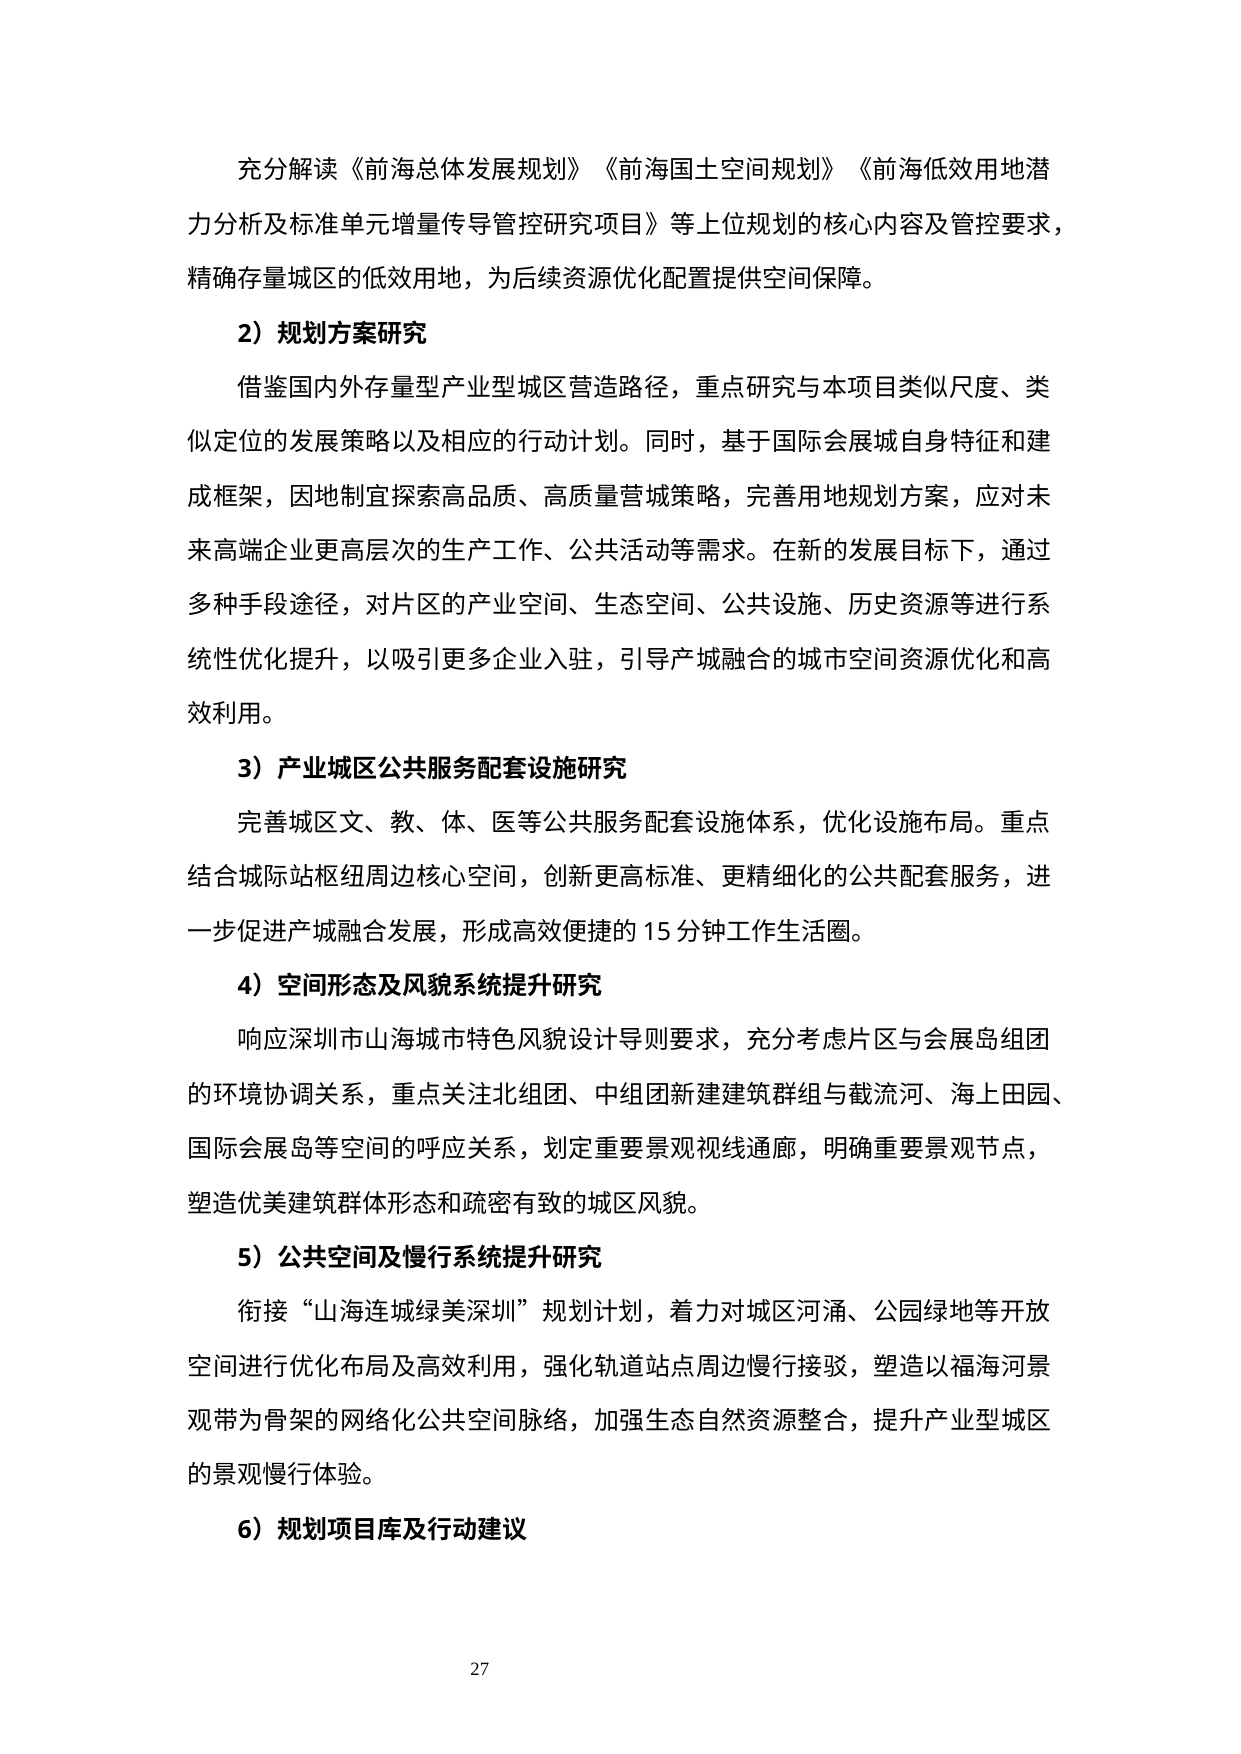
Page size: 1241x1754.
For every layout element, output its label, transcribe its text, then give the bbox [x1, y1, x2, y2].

text 充分解读《前海总体发展规划》《前海国土空间规划》《前海低效用地潜力分析及标准单元增量传导管控研究项目》等上位规划的核心内容及管控要求，精确存量城区的低效用地，为后续资源优化配置提供空间保障。 [187, 150, 1053, 295]
text 5）公共空间及慢行系统提升研究 [187, 1237, 1053, 1274]
text 6）规划项目库及行动建议 [187, 1509, 1053, 1546]
text 2）规划方案研究 [187, 313, 1053, 349]
text 3）产业城区公共服务配套设施研究 [187, 748, 1053, 784]
text 借鉴国内外存量型产业型城区营造路径，重点研究与本项目类似尺度、类似定位的发展策略以及相应的行动计划。同时，基于国际会展城自身特征和建成框架，因地制宜探索高品质、高质量营城策略，完善用地规划方案，应对未来高端企业更高层次的生产工作、公共活动等需求。在新的发展目标下，通过多种手段途径，对片区的产业空间、生态空间、公共设施、历史资源等进行系统性优化提升，以吸引更多企业入驻，引导产城融合的城市空间资源优化和高效利用。 [187, 367, 1053, 730]
text 完善城区文、教、体、医等公共服务配套设施体系，优化设施布局。重点结合城际站枢纽周边核心空间，创新更高标准、更精细化的公共配套服务，进一步促进产城融合发展，形成高效便捷的15分钟工作生活圈。 [187, 802, 1053, 947]
text 衔接“山海连城绿美深圳”规划计划，着力对城区河涌、公园绿地等开放空间进行优化布局及高效利用，强化轨道站点周边慢行接驳，塑造以福海河景观带为骨架的网络化公共空间脉络，加强生态自然资源整合，提升产业型城区的景观慢行体验。 [187, 1292, 1053, 1491]
text 4）空间形态及风貌系统提升研究 [187, 966, 1053, 1002]
text 响应深圳市山海城市特色风貌设计导则要求，充分考虑片区与会展岛组团的环境协调关系，重点关注北组团、中组团新建建筑群组与截流河、海上田园、国际会展岛等空间的呼应关系，划定重要景观视线通廊，明确重要景观节点，塑造优美建筑群体形态和疏密有致的城区风貌。 [187, 1020, 1053, 1219]
